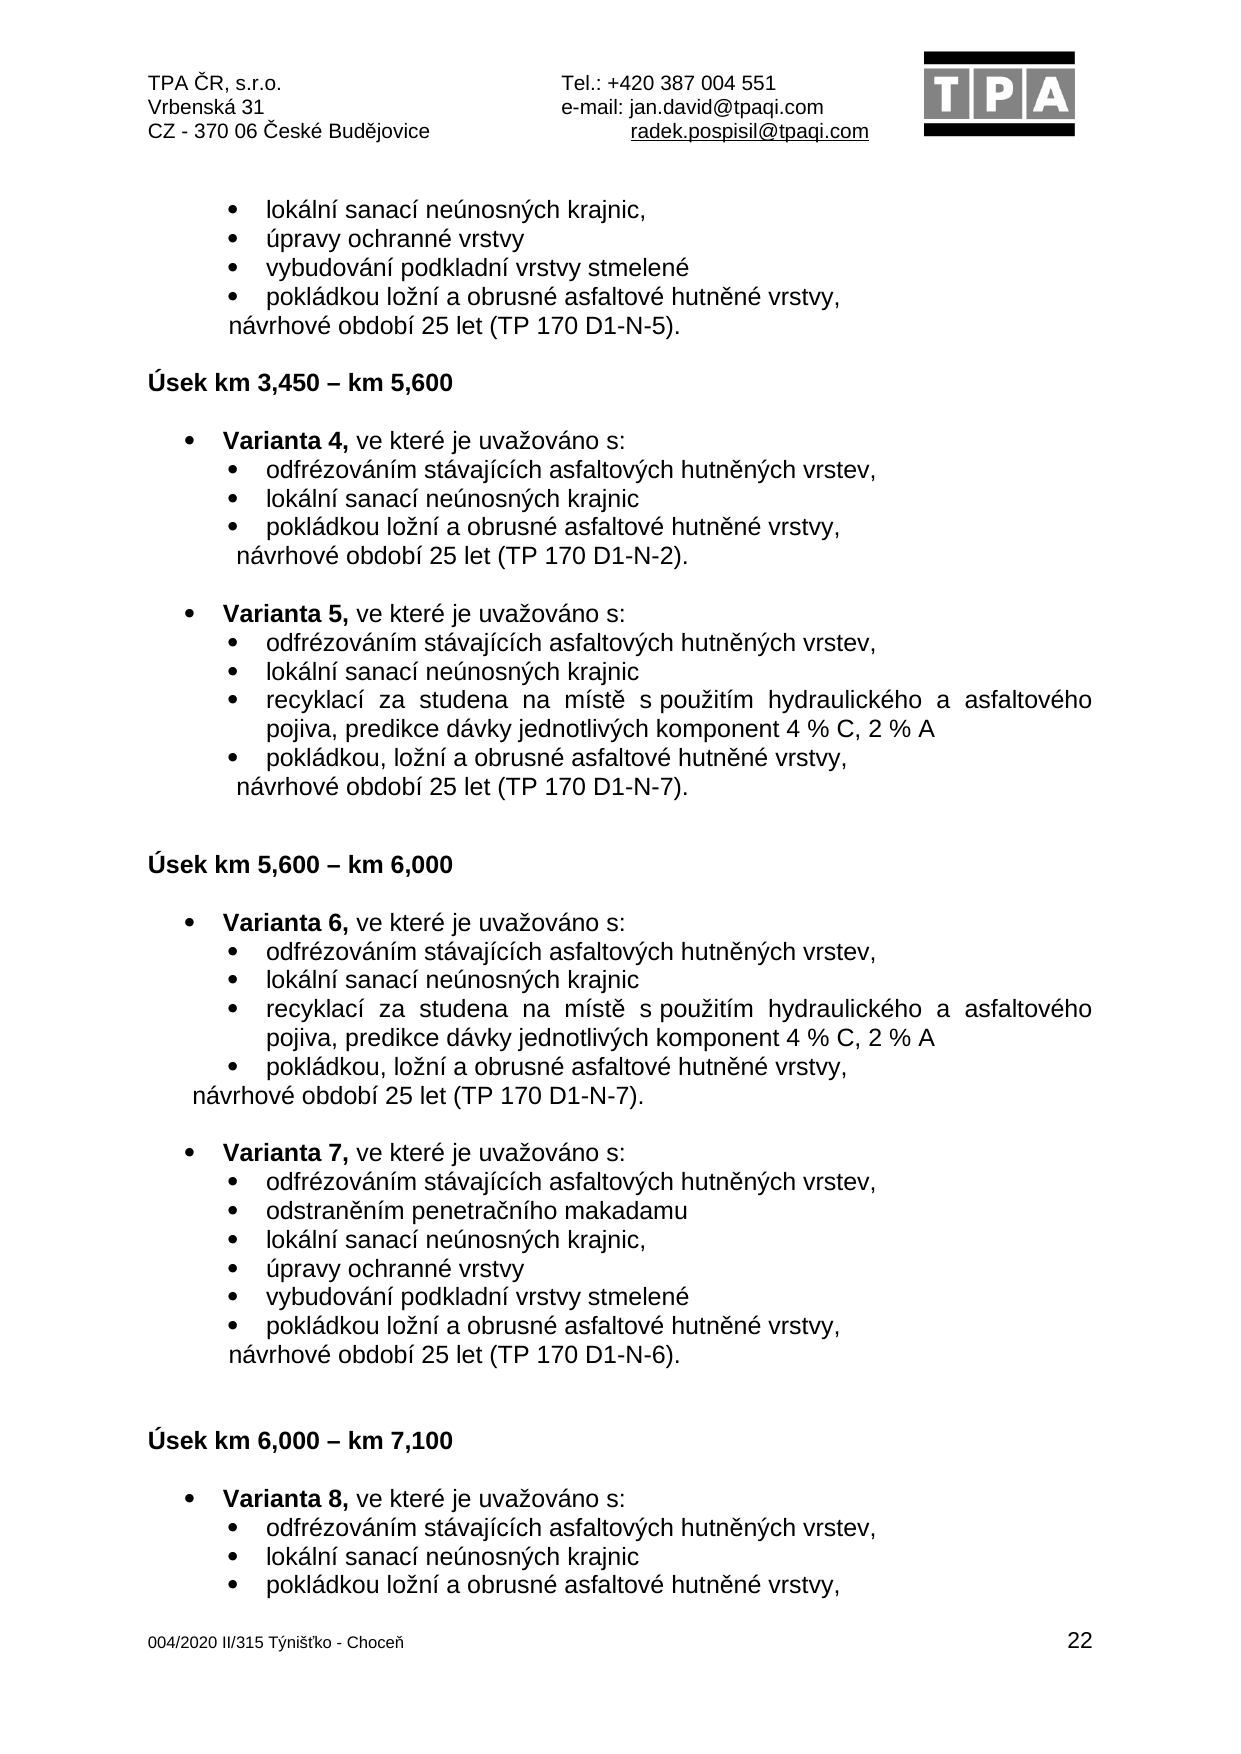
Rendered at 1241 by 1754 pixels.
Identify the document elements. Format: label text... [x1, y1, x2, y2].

text návrhové období 25 let (TP 170 D1-N-7). [192, 1081, 1093, 1109]
list úpravy ochranné vrstvy [228, 1253, 1093, 1282]
list pokládkou, ložní a obrusné asfaltové hutněné vrstvy, [228, 743, 1093, 772]
list recyklací za studena na místě s použitím hydraulického a asfaltového pojiva, predikce dávky jednotlivých komponent 4 % C, 2 % A [228, 994, 1093, 1052]
list pokládkou ložní a obrusné asfaltové hutněné vrstvy, [228, 282, 1093, 311]
list recyklací za studena na místě s použitím hydraulického a asfaltového pojiva, predikce dávky jednotlivých komponent 4 % C, 2 % A [228, 685, 1093, 743]
list vybudování podkladní vrstvy stmelené [228, 1282, 1093, 1311]
picture [910, 38, 1088, 149]
list Varianta 5, ve které je uvažováno s: [185, 599, 1093, 628]
list odfrézováním stávajících asfaltových hutněných vrstev, [228, 628, 1093, 656]
list odstraněním penetračního makadamu [228, 1196, 1093, 1225]
list Varianta 6, ve které je uvažováno s: [185, 908, 1093, 936]
list odfrézováním stávajících asfaltových hutněných vrstev, [228, 1513, 1093, 1542]
text návrhové období 25 let (TP 170 D1-N-5). [228, 311, 1093, 339]
list odfrézováním stávajících asfaltových hutněných vrstev, [228, 455, 1093, 483]
list pokládkou, ložní a obrusné asfaltové hutněné vrstvy, [228, 1052, 1093, 1081]
text Úsek km 6,000 – km 7,100 [148, 1426, 1093, 1455]
list Varianta 4, ve které je uvažováno s: [185, 426, 1093, 455]
text návrhové období 25 let (TP 170 D1-N-7). [236, 772, 1093, 801]
list pokládkou ložní a obrusné asfaltové hutněné vrstvy, [228, 1570, 1093, 1599]
list lokální sanací neúnosných krajnic [228, 1542, 1093, 1570]
list lokální sanací neúnosných krajnic [228, 965, 1093, 994]
list odfrézováním stávajících asfaltových hutněných vrstev, [228, 1167, 1093, 1196]
list lokální sanací neúnosných krajnic, [228, 1225, 1093, 1253]
list Varianta 8, ve které je uvažováno s: [185, 1484, 1093, 1513]
list lokální sanací neúnosných krajnic [228, 656, 1093, 685]
list vybudování podkladní vrstvy stmelené [228, 253, 1093, 282]
list úpravy ochranné vrstvy [228, 224, 1093, 253]
list Varianta 7, ve které je uvažováno s: [185, 1138, 1093, 1167]
list pokládkou ložní a obrusné asfaltové hutněné vrstvy, [228, 1311, 1093, 1340]
list pokládkou ložní a obrusné asfaltové hutněné vrstvy, [228, 512, 1093, 541]
list lokální sanací neúnosných krajnic [228, 483, 1093, 512]
text návrhové období 25 let (TP 170 D1-N-2). [236, 541, 1093, 570]
list lokální sanací neúnosných krajnic, [228, 195, 1093, 224]
text Úsek km 5,600 – km 6,000 [148, 850, 1093, 879]
list odfrézováním stávajících asfaltových hutněných vrstev, [228, 936, 1093, 965]
text návrhové období 25 let (TP 170 D1-N-6). [228, 1340, 1093, 1369]
text Úsek km 3,450 – km 5,600 [148, 368, 1093, 397]
